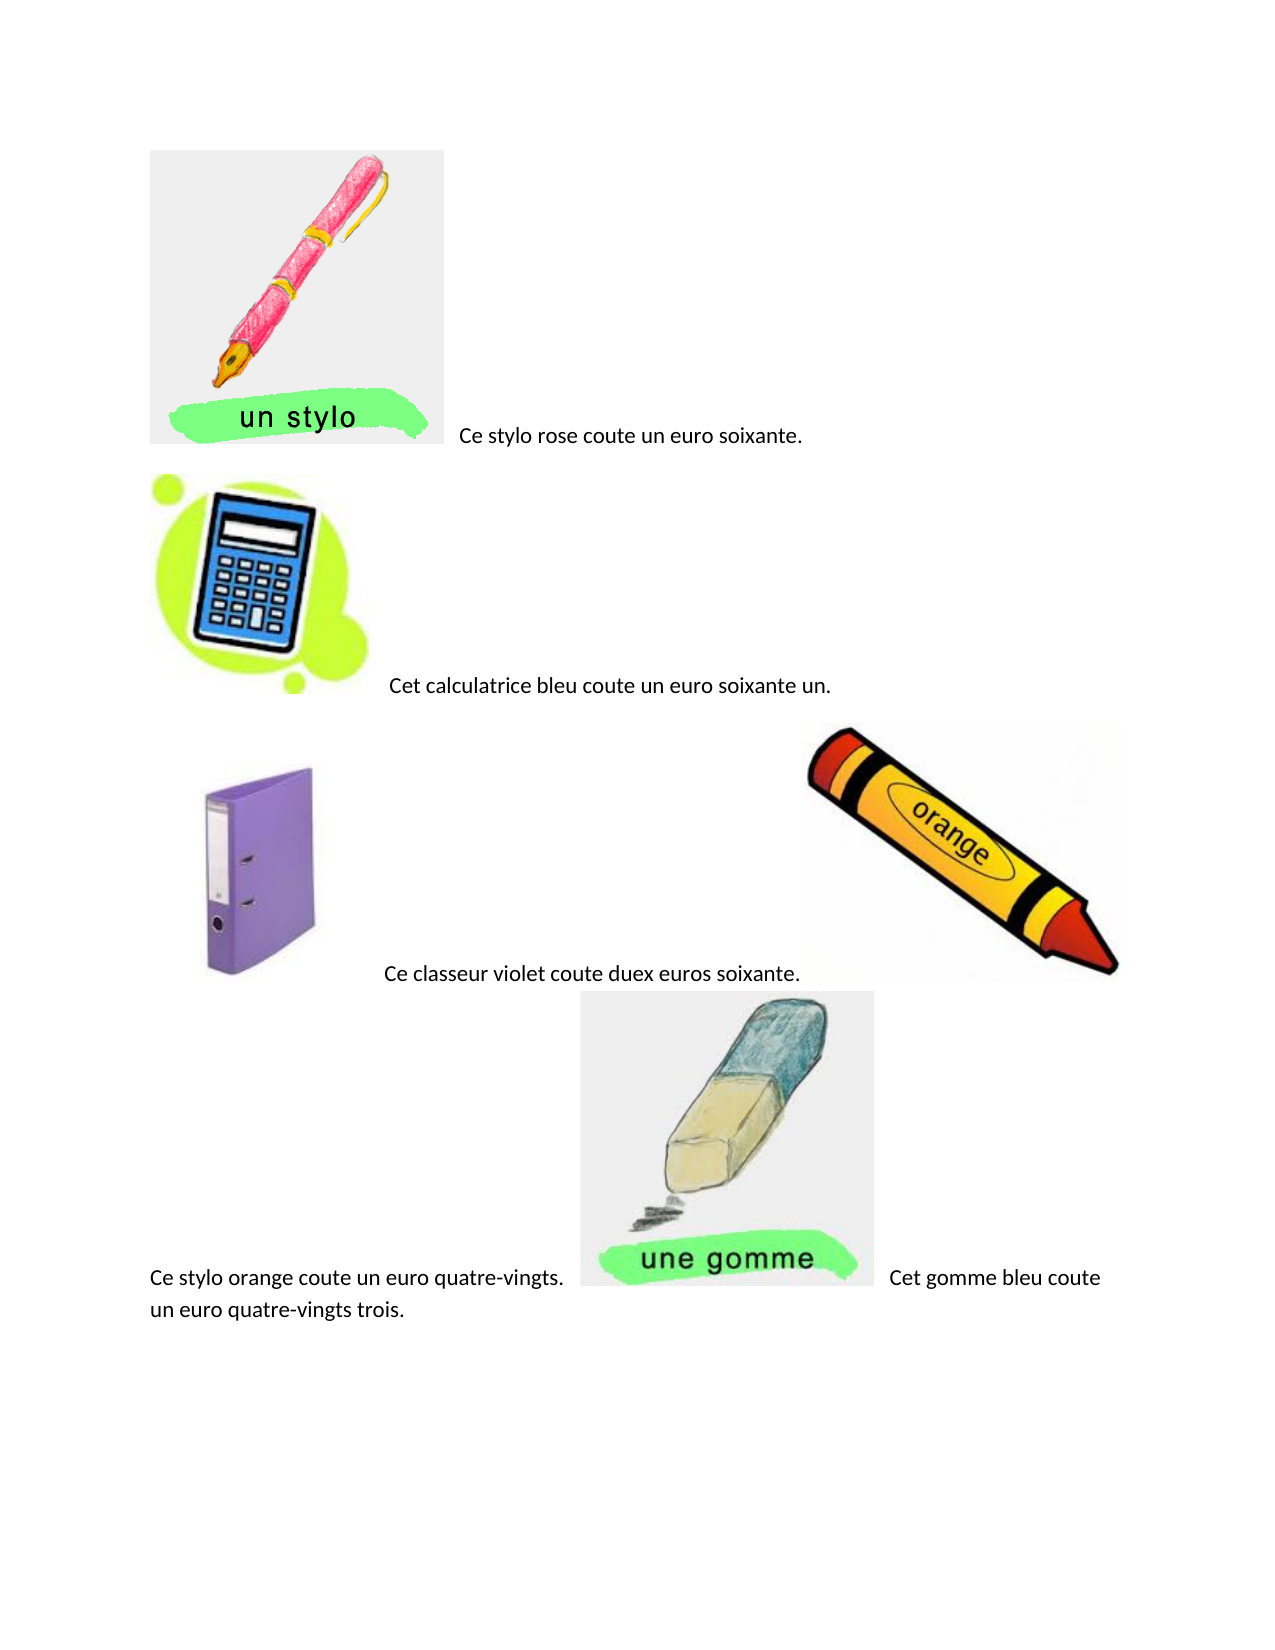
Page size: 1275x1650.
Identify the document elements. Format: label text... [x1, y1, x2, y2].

picture [580, 991, 874, 1286]
picture [150, 474, 369, 694]
picture [801, 723, 1122, 982]
picture [150, 763, 369, 982]
picture [150, 150, 444, 444]
text Cet calculatrice bleu coute un euro soixante un. [150, 474, 1125, 699]
